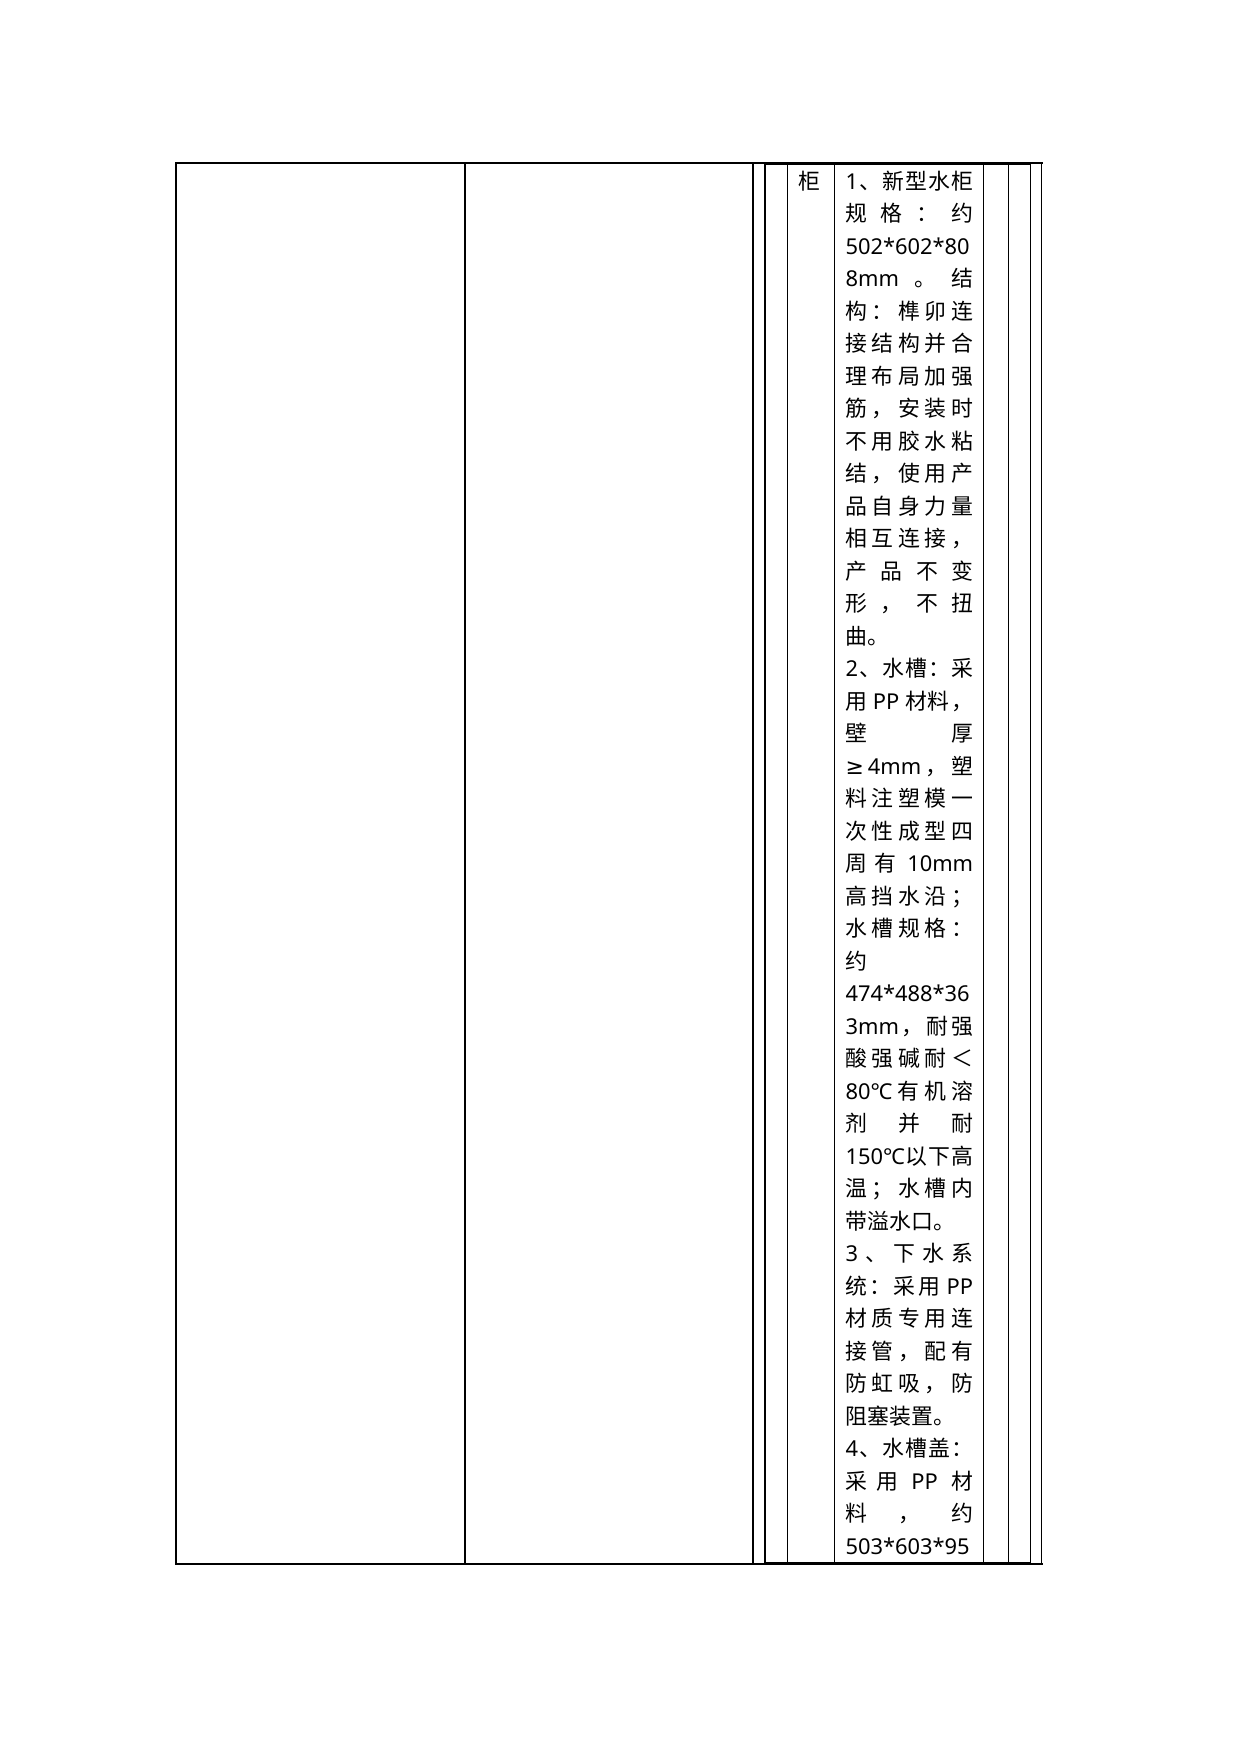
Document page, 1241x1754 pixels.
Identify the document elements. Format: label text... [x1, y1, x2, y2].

table_cell [984, 165, 1008, 1562]
table_cell [788, 165, 834, 1562]
table_cell 1 [177, 164, 464, 1563]
table_cell [766, 165, 787, 1562]
table_cell [754, 164, 764, 1563]
table_cell [1031, 164, 1041, 1563]
table_cell [1009, 165, 1030, 1562]
table_cell [466, 164, 752, 1563]
